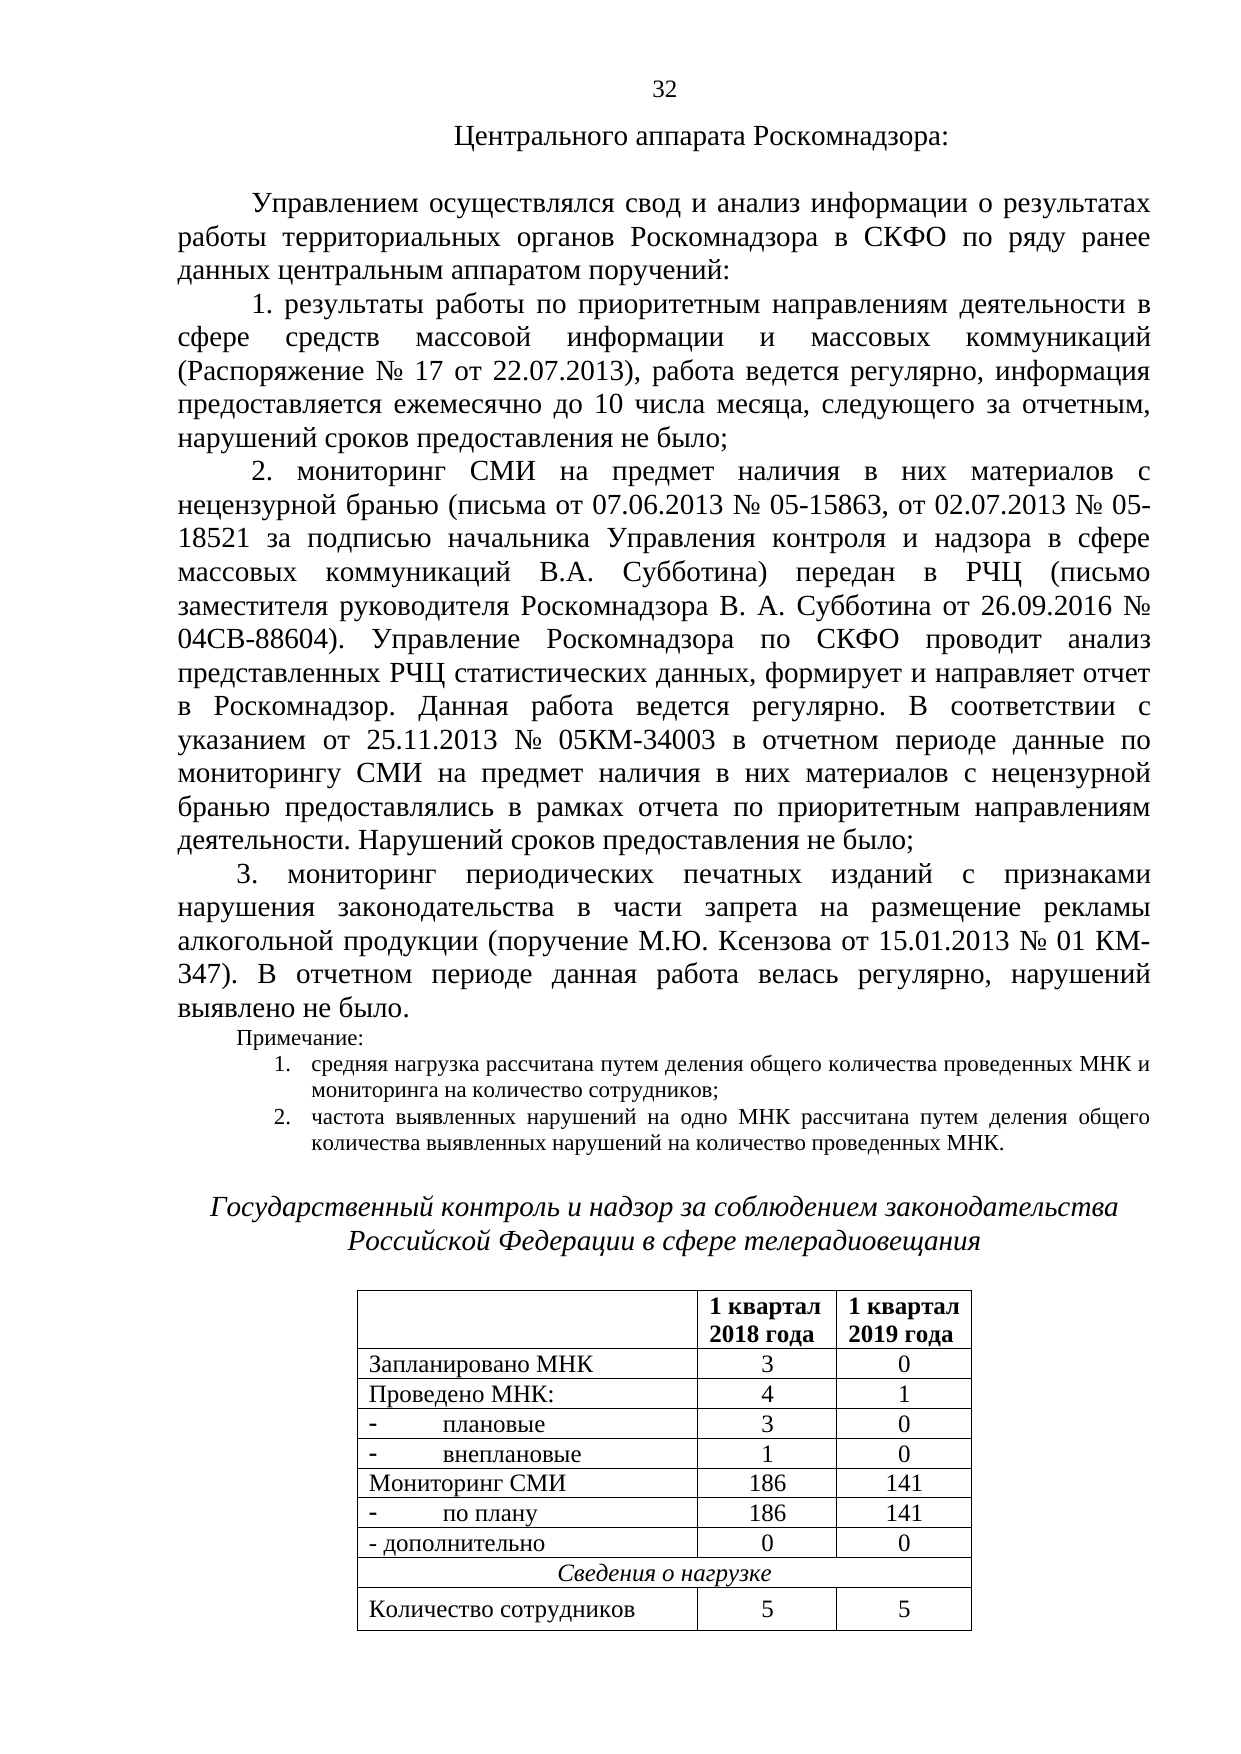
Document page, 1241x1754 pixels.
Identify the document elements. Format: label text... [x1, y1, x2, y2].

table_header [358, 1291, 697, 1348]
table_cell 0 [837, 1528, 971, 1557]
table_cell 1 [837, 1379, 971, 1408]
table_cell 0 [837, 1409, 971, 1438]
text 1. результаты работы по приоритетным направлениям деятельности в сфере средств массовой информации и массовых коммуникаций (Распоряжение № 17 от 22.07.2013), работа ведется регулярно, информация предоставляется ежемесячно до 10 числа месяца, следующего за отчетным, нарушений сроков предоставления не было; [177, 286, 1152, 453]
text Управлением осуществлялся свод и анализ информации о результатах работы территориальных органов Роскомнадзора в СКФО по ряду ранее данных центральным аппаратом поручений: [177, 185, 1152, 286]
text Примечание: [177, 1024, 1152, 1050]
table_cell 141 [837, 1469, 971, 1497]
table_cell Мониторинг СМИ [358, 1469, 697, 1497]
text Государственный контроль и надзор за соблюдением законодательства Российской Федерации в сфере телерадиовещания [177, 1189, 1152, 1256]
table_cell 0 [698, 1528, 836, 1557]
text 2. мониторинг СМИ на предмет наличия в них материалов с нецензурной бранью (письма от 07.06.2013 № 05-15863, от 02.07.2013 № 05-18521 за подписью начальника Управления контроля и надзора в сфере массовых коммуникаций В.А. Субботина) передан в РЧЦ (письмо заместителя руководителя Роскомнадзора В. А. Субботина от 26.09.2016 № 04СВ-88604). Управление Роскомнадзора по СКФО проводит анализ представленных РЧЦ статистических данных, формирует и направляет отчет в Роскомнадзор. Данная работа ведется регулярно. В соответствии с указанием от 25.11.2013 № 05КМ-34003 в отчетном периоде данные по мониторингу СМИ на предмет наличия в них материалов с нецензурной бранью предоставлялись в рамках отчета по приоритетным направлениям деятельности. Нарушений сроков предоставления не было; [177, 453, 1152, 856]
table_cell 0 [837, 1439, 971, 1467]
table_cell 3 [698, 1409, 836, 1438]
table_cell 5 [698, 1588, 836, 1630]
table_cell внеплановые [358, 1439, 697, 1467]
text Центрального аппарата Роскомнадзора: [177, 118, 1152, 152]
table_header 1 квартал 2019 года [837, 1291, 971, 1348]
table_cell 186 [698, 1469, 836, 1497]
table_cell Запланировано МНК [358, 1349, 697, 1378]
table_cell Сведения о нагрузке [358, 1558, 971, 1587]
table_cell плановые [358, 1409, 697, 1438]
table_cell 4 [698, 1379, 836, 1408]
table_cell - дополнительно [358, 1528, 697, 1557]
table_cell Проведено МНК: [358, 1379, 697, 1408]
table_header 1 квартал 2018 года [698, 1291, 836, 1348]
table_cell 0 [837, 1349, 971, 1378]
table_cell 186 [698, 1498, 836, 1527]
list частота выявленных нарушений на одно МНК рассчитана путем деления общего количества выявленных нарушений на количество проведенных МНК. [274, 1103, 1152, 1156]
table_cell по плану [358, 1498, 697, 1527]
table_cell 141 [837, 1498, 971, 1527]
table_cell Количество сотрудников [358, 1588, 697, 1630]
list средняя нагрузка рассчитана путем деления общего количества проведенных МНК и мониторинга на количество сотрудников; [274, 1050, 1152, 1103]
table_cell 1 [698, 1439, 836, 1467]
table_cell 3 [698, 1349, 836, 1378]
table_cell 5 [837, 1588, 971, 1630]
text 3. мониторинг периодических печатных изданий с признаками нарушения законодательства в части запрета на размещение рекламы алкогольной продукции (поручение М.Ю. Ксензова от 15.01.2013 № 01 КМ-347). В отчетном периоде данная работа велась регулярно, нарушений выявлено не было. [177, 856, 1152, 1024]
